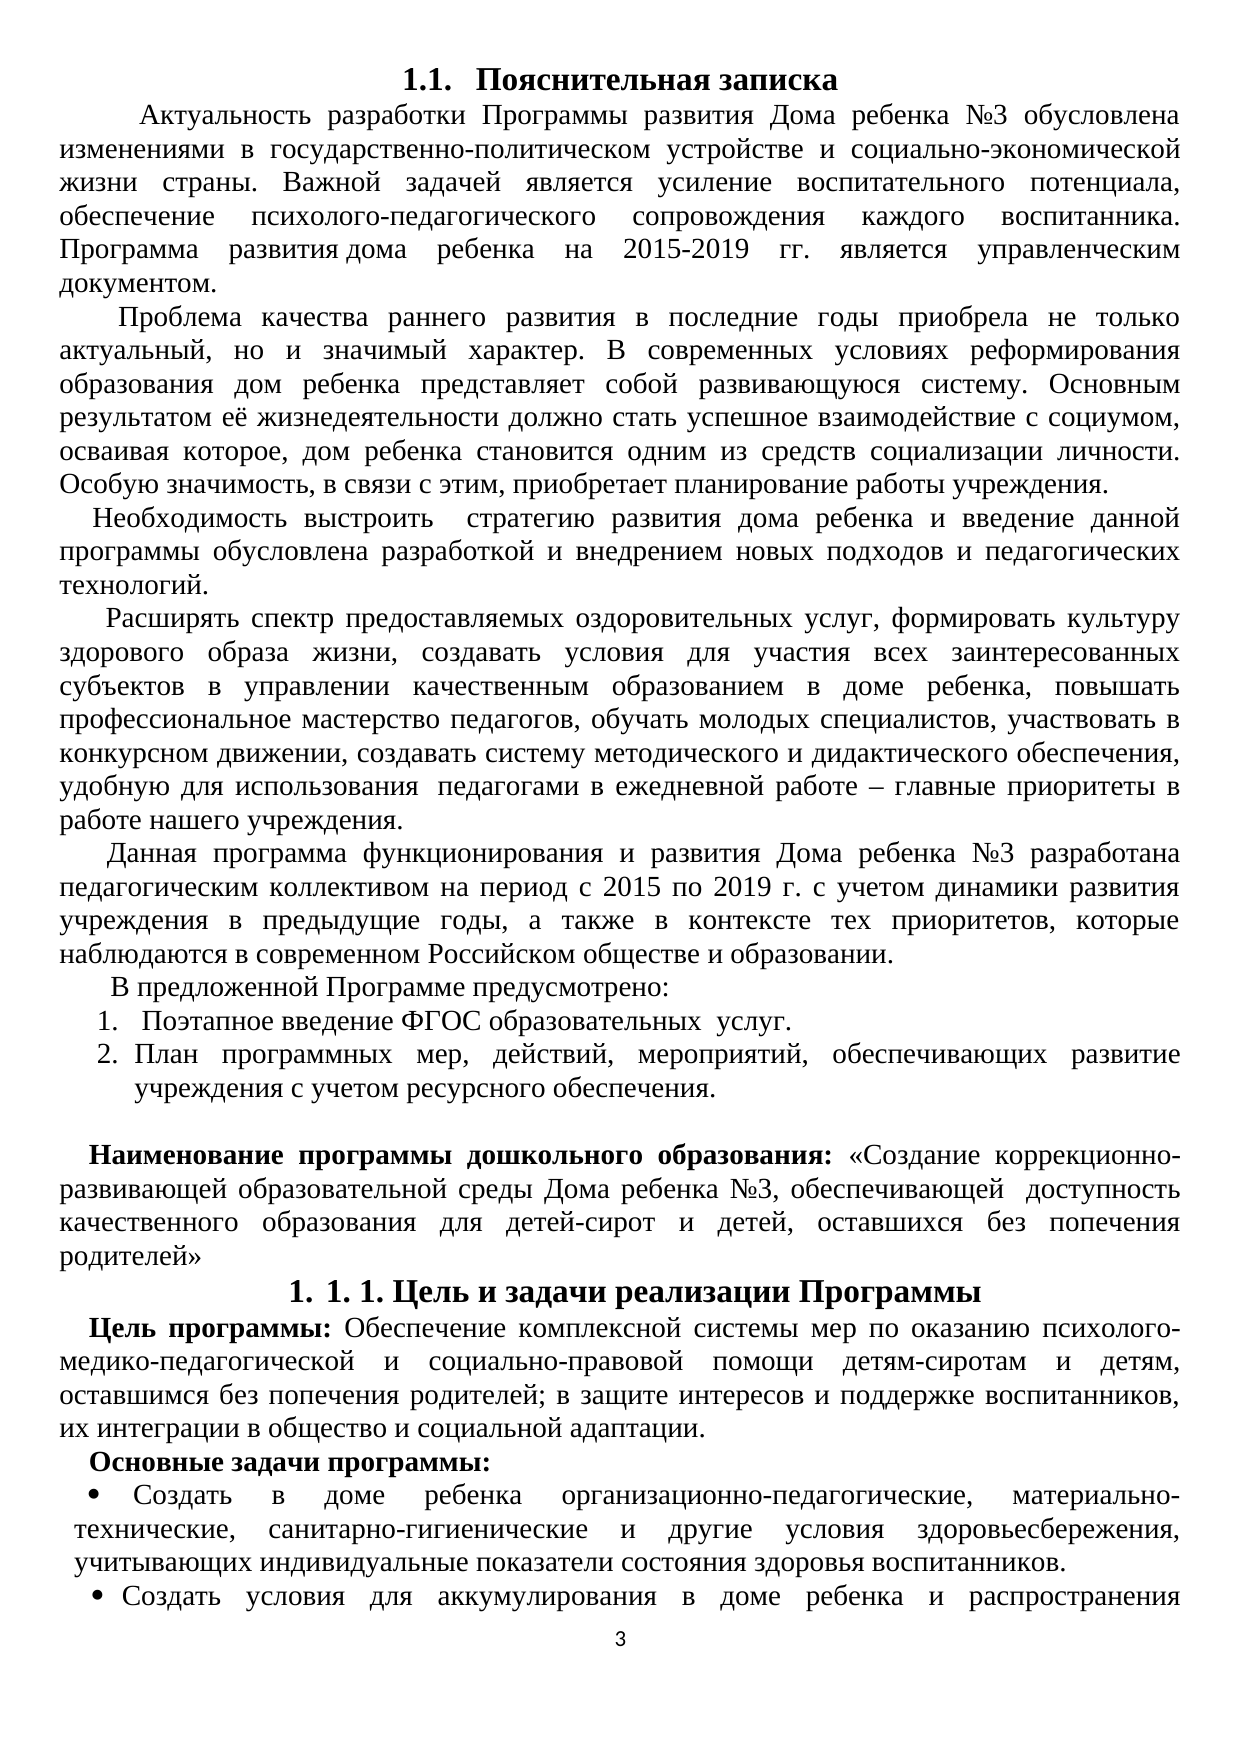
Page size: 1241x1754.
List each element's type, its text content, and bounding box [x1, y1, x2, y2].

text Данная программа функционирования и развития Дома ребенка №3 разработана педагогическим коллективом на период с 2015 по 2019 г. с учетом динамики развития учреждения в предыдущие годы, а также в контексте тех приоритетов, которые наблюдаются в современном Российском обществе и образовании. [59, 835, 1181, 969]
text Актуальность разработки Программы развития Дома ребенка №3 обусловлена изменениями в государственно-политическом устройстве и социально-экономической жизни страны. Важной задачей является усиление воспитательного потенциала, обеспечение психолого-педагогического сопровождения каждого воспитанника. Программа развития дома ребенка на 2015-2019 гг. является управленческим документом. [59, 97, 1181, 299]
list Поэтапное введение ФГОС образовательных услуг. [97, 1003, 1181, 1037]
list Пояснительная записка [59, 59, 1181, 97]
text В предложенной Программе предусмотрено: [59, 969, 1181, 1003]
list 1. 1. Цель и задачи реализации Программы [89, 1271, 1181, 1310]
text Цель программы: Обеспечение комплексной системы мер по оказанию психолого-медико-педагогической и социально-правовой помощи детям-сиротам и детям, оставшимся без попечения родителей; в защите интересов и поддержке воспитанников, их интеграции в общество и социальной адаптации. [59, 1310, 1181, 1444]
text Необходимость выстроить стратегию развития дома ребенка и введение данной программы обусловлена разработкой и внедрением новых подходов и педагогических технологий. [59, 500, 1181, 601]
list Создать в доме ребенка организационно-педагогические, материально-технические, санитарно-гигиенические и другие условия здоровьесбережения, учитывающих индивидуальные показатели состояния здоровья воспитанников. [74, 1477, 1181, 1578]
text Расширять спектр предоставляемых оздоровительных услуг, формировать культуру здорового образа жизни, создавать условия для участия всех заинтересованных субъектов в управлении качественным образованием в доме ребенка, повышать профессиональное мастерство педагогов, обучать молодых специалистов, участвовать в конкурсном движении, создавать систему методического и дидактического обеспечения, удобную для использования педагогами в ежедневной работе – главные приоритеты в работе нашего учреждения. [59, 601, 1181, 835]
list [59, 1578, 1181, 1612]
text Основные задачи программы: [59, 1444, 1181, 1477]
list План программных мер, действий, мероприятий, обеспечивающих развитие учреждения с учетом ресурсного обеспечения. [97, 1037, 1181, 1104]
text Проблема качества раннего развития в последние годы приобрела не только актуальный, но и значимый характер. В современных условиях реформирования образования дом ребенка представляет собой развивающуюся систему. Основным результатом её жизнедеятельности должно стать успешное взаимодействие с социумом, осваивая которое, дом ребенка становится одним из средств социализации личности. Особую значимость, в связи с этим, приобретает планирование работы учреждения. [59, 299, 1181, 500]
text Наименование программы дошкольного образования: «Создание коррекционно-развивающей образовательной среды Дома ребенка №3, обеспечивающей доступность качественного образования для детей-сирот и детей, оставшихся без попечения родителей» [59, 1137, 1181, 1271]
